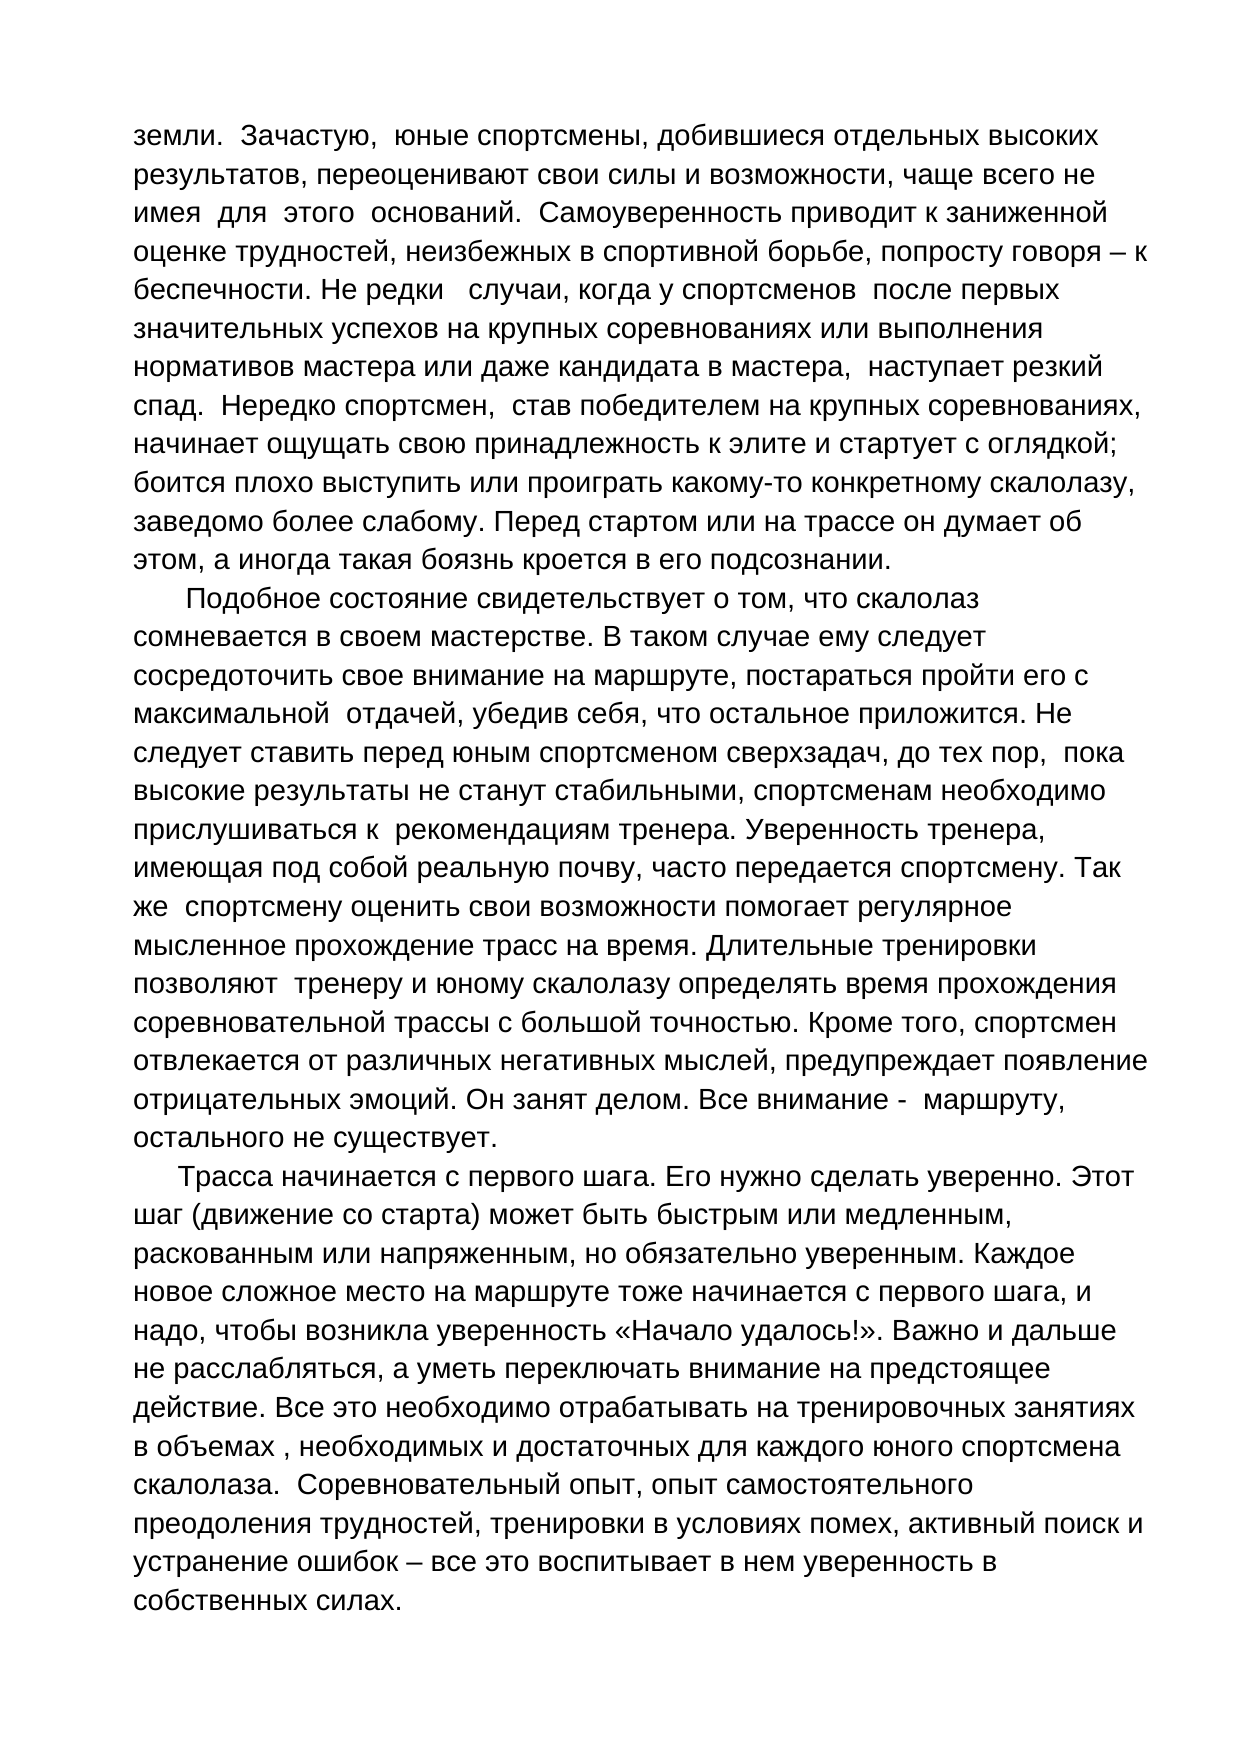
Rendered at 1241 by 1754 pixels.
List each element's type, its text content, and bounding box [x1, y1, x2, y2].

text Подобное состояние свидетельствует о том, что скалолаз сомневается в своем мастерстве. В таком случае ему следует сосредоточить свое внимание на маршруте, постараться пройти его с максимальной отдачей, убедив себя, что остальное приложится. Не следует ставить перед юным спортсменом сверхзадач, до тех пор, пока высокие результаты не станут стабильными, спортсменам необходимо прислушиваться к рекомендациям тренера. Уверенность тренера, имеющая под собой реальную почву, часто передается спортсмену. Так же спортсмену оценить свои возможности помогает регулярное мысленное прохождение трасс на время. Длительные тренировки позволяют тренеру и юному скалолазу определять время прохождения соревновательной трассы с большой точностью. Кроме того, спортсмен отвлекается от различных негативных мыслей, предупреждает появление отрицательных эмоций. Он занят делом. Все внимание - маршруту, остального не существует. [133, 581, 1152, 1154]
text Трасса начинается с первого шага. Его нужно сделать уверенно. Этот шаг (движение со старта) может быть быстрым или медленным, раскованным или напряженным, но обязательно уверенным. Каждое новое сложное место на маршруте тоже начинается с первого шага, и надо, чтобы возникла уверенность «Начало удалось!». Важно и дальше не расслабляться, а уметь переключать внимание на предстоящее действие. Все это необходимо отрабатывать на тренировочных занятиях в объемах , необходимых и достаточных для каждого юного спортсмена скалолаза. Соревновательный опыт, опыт самостоятельного преодоления трудностей, тренировки в условиях помех, активный поиск и устранение ошибок – все это воспитывает в нем уверенность в собственных силах. [133, 1159, 1152, 1616]
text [133, 118, 1152, 576]
